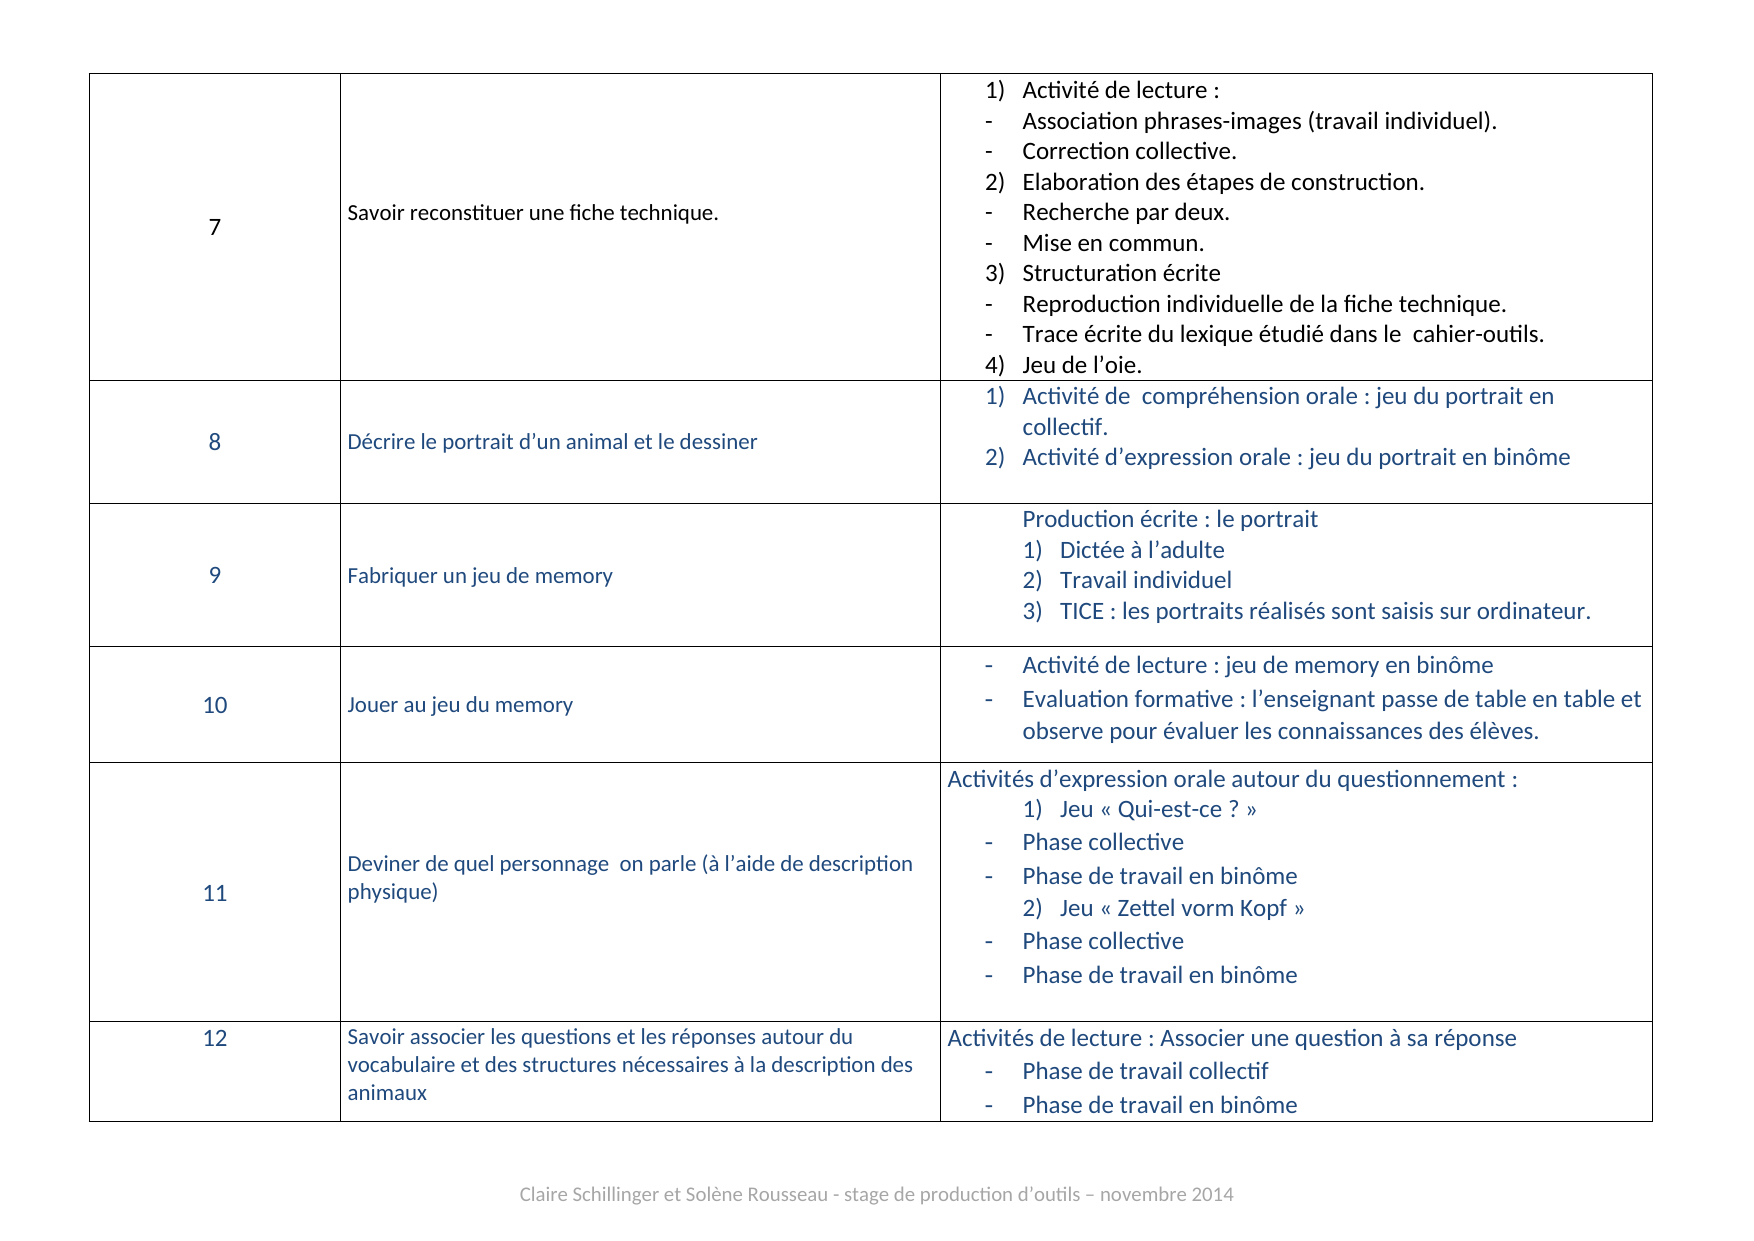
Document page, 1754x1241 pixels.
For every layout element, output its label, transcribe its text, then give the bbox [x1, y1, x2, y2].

table_cell Fabriquer un jeu de memory [341, 504, 940, 646]
table_cell Décrire le portrait d’un animal et le dessiner [341, 381, 940, 503]
table_cell Jouer au jeu du memory [341, 647, 940, 762]
table_cell 8 [90, 381, 340, 503]
table_cell 7 [90, 74, 340, 379]
table_cell Deviner de quel personnage on parle (à l’aide de description physique) [341, 763, 940, 1021]
table_cell Activités d’expression orale autour du questionnement : Jeu « Qui-est-ce ? » Phase collective Phase de travail en binôme Jeu « Zettel vorm Kopf » Phase collective Phase de travail en binôme [941, 763, 1652, 1021]
table_cell Activité de lecture : Association phrases-images (travail individuel). Correction collective. Elaboration des étapes de construction. Recherche par deux. Mise en commun. Structuration écrite Reproduction individuelle de la fiche technique. Trace écrite du lexique étudié dans le cahier-outils. Jeu de l’oie. [941, 74, 1652, 379]
table_cell Activité de compréhension orale : jeu du portrait en collectif. Activité d’expression orale : jeu du portrait en binôme [941, 381, 1652, 503]
table_cell 10 [90, 647, 340, 762]
table_cell Savoir reconstituer une fiche technique. [341, 74, 940, 379]
table_cell 9 [90, 504, 340, 646]
table_cell 11 [90, 763, 340, 1021]
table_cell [341, 1022, 940, 1121]
table_cell Production écrite : le portrait Dictée à l’adulte Travail individuel TICE : les portraits réalisés sont saisis sur ordinateur. [941, 504, 1652, 646]
table_cell Activité de lecture : jeu de memory en binôme Evaluation formative : l’enseignant passe de table en table et observe pour évaluer les connaissances des élèves. [941, 647, 1652, 762]
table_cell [941, 1022, 1652, 1121]
table_cell 12 [90, 1022, 340, 1121]
